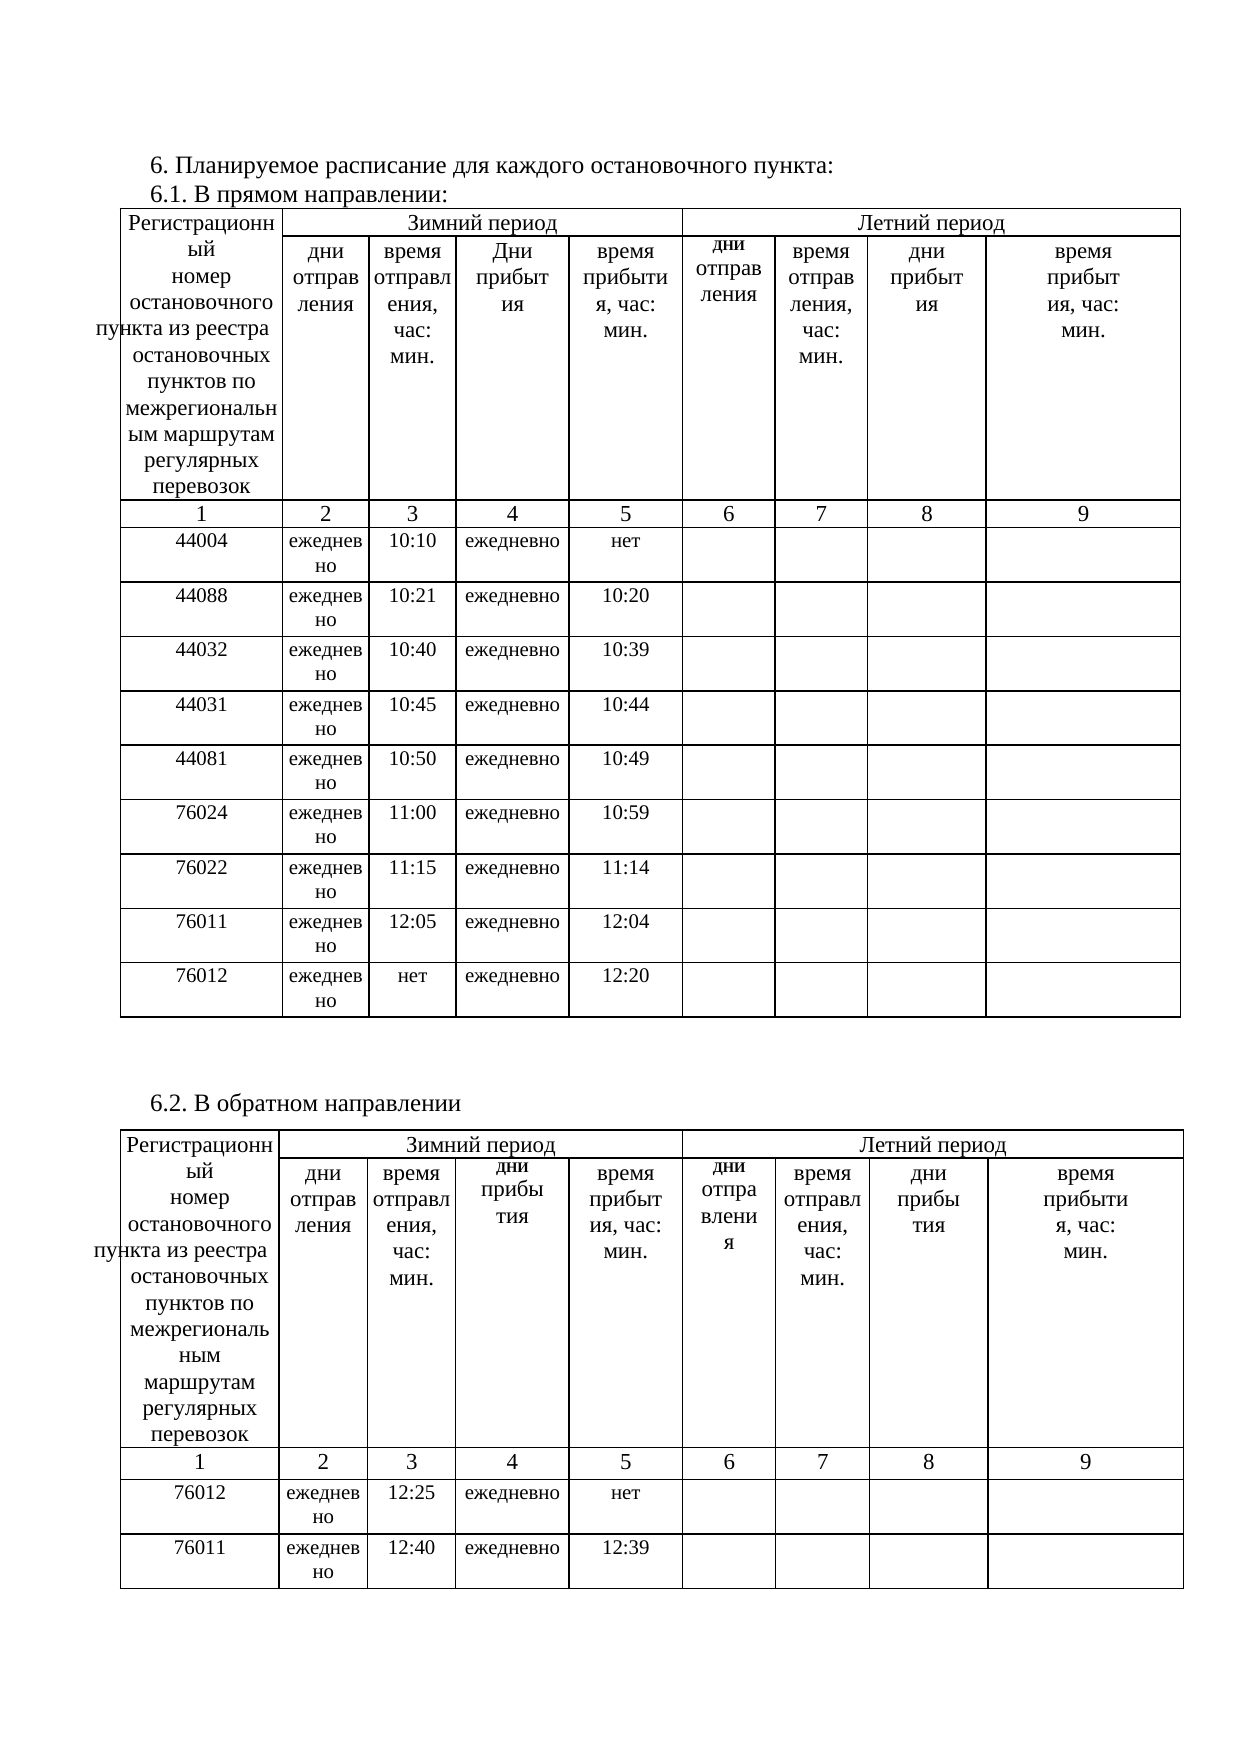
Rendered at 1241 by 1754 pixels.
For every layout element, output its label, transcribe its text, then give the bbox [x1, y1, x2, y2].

table_cell 9 [989, 1448, 1183, 1479]
table_cell ежедневно [457, 746, 568, 799]
table_cell [870, 1535, 987, 1587]
table_cell 44032 [121, 637, 282, 690]
table_cell 8 [870, 1448, 987, 1479]
table_cell 76022 [121, 855, 282, 907]
table_cell 12:25 [368, 1480, 455, 1533]
table_cell [683, 637, 774, 690]
table_cell 4 [456, 1448, 568, 1479]
table_cell [989, 1535, 1183, 1587]
table_cell 3 [368, 1448, 455, 1479]
table_cell [683, 1480, 775, 1533]
table_cell 3 [370, 501, 455, 527]
table_cell 11:00 [370, 800, 455, 853]
table_cell 10:45 [370, 692, 455, 744]
table_cell ежедневно [457, 692, 568, 744]
table_cell ДНИ отправ ления [683, 237, 774, 499]
table_cell [987, 963, 1180, 1016]
table_cell [868, 800, 985, 853]
table_cell [868, 963, 985, 1016]
table_cell [987, 909, 1180, 962]
table_cell ежедневно [457, 963, 568, 1016]
table_cell ежедневно [457, 583, 568, 636]
table_cell 10:40 [370, 637, 455, 690]
table_cell 10:49 [570, 746, 682, 799]
table_cell [868, 746, 985, 799]
table_cell время прибыт ия, час: мин. [570, 1159, 682, 1447]
table_header Летний период [683, 209, 1180, 235]
table_cell [868, 855, 985, 907]
table_cell [987, 855, 1180, 907]
table_cell 44081 [121, 746, 282, 799]
table_cell 4 [457, 501, 568, 527]
table_cell 44031 [121, 692, 282, 744]
table_cell 7 [776, 1448, 869, 1479]
table_cell [776, 909, 867, 962]
table_cell Дни прибыт ия [457, 237, 568, 499]
table_cell [868, 692, 985, 744]
text 6.1. В прямом направлении: [150, 179, 1090, 207]
table_cell ежедневно [283, 528, 368, 581]
table_cell ежедневно [456, 1535, 568, 1587]
table_cell [683, 583, 774, 636]
text 6.2. В обратном направлении [150, 1088, 1090, 1117]
table_cell 76011 [121, 909, 282, 962]
table_cell 11:15 [370, 855, 455, 907]
table_cell [683, 800, 774, 853]
table_cell ежедневно [283, 746, 368, 799]
table_cell 11:14 [570, 855, 682, 907]
table_header Летний период [683, 1131, 1183, 1157]
table_cell 2 [280, 1448, 367, 1479]
table_cell [776, 637, 867, 690]
table_cell ежедневно [457, 909, 568, 962]
table_cell [683, 909, 774, 962]
table_cell [776, 746, 867, 799]
table_cell 44088 [121, 583, 282, 636]
table_cell [868, 909, 985, 962]
table_cell 10:39 [570, 637, 682, 690]
table_cell 5 [570, 501, 682, 527]
table_cell 10:20 [570, 583, 682, 636]
table_cell [683, 528, 774, 581]
table_cell дни отправ ления [280, 1159, 367, 1447]
table_cell 10:10 [370, 528, 455, 581]
table_cell [776, 963, 867, 1016]
table_cell время прибыти я, час: мин. [570, 237, 682, 499]
table_cell 6 [683, 501, 774, 527]
table_cell [776, 1480, 869, 1533]
table_cell [987, 692, 1180, 744]
table_cell 6 [683, 1448, 775, 1479]
table_cell ежедневно [283, 637, 368, 690]
table_cell [776, 1535, 869, 1587]
table_cell время отправл ения, час: мин. [370, 237, 455, 499]
table_cell [989, 1480, 1183, 1533]
table_cell 12:04 [570, 909, 682, 962]
table_cell 10:50 [370, 746, 455, 799]
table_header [121, 1131, 278, 1447]
table_cell дни прибыт ия [868, 237, 985, 499]
table_cell [868, 637, 985, 690]
table_cell ежедневно [457, 800, 568, 853]
table_cell ежедневно [280, 1535, 367, 1587]
table_cell ежедневно [457, 637, 568, 690]
table_cell ежедневно [283, 800, 368, 853]
table_cell 76012 [121, 1480, 278, 1533]
table_cell 12:20 [570, 963, 682, 1016]
table_cell [868, 583, 985, 636]
table_cell ежедневно [457, 855, 568, 907]
table_cell дни прибы тия [870, 1159, 987, 1447]
table_cell 12:40 [368, 1535, 455, 1587]
table_cell 2 [283, 501, 368, 527]
table_cell ежедневно [283, 692, 368, 744]
table_header Зимний период [280, 1131, 682, 1157]
table_cell [987, 637, 1180, 690]
table_cell 44004 [121, 528, 282, 581]
table_cell ежедневно [283, 909, 368, 962]
table_cell нет [370, 963, 455, 1016]
table_cell [683, 855, 774, 907]
table_cell 12:05 [370, 909, 455, 962]
table_cell 7 [776, 501, 867, 527]
table_cell 10:21 [370, 583, 455, 636]
table_cell [776, 800, 867, 853]
table_cell ДНИ прибы тия [456, 1159, 568, 1447]
table_cell время прибыт ия, час: мин. [987, 237, 1180, 499]
table_cell 10:44 [570, 692, 682, 744]
text 6. Планируемое расписание для каждого остановочного пункта: [150, 150, 1090, 179]
table_cell 10:59 [570, 800, 682, 853]
table_cell [683, 1535, 775, 1587]
table_cell нет [570, 528, 682, 581]
table_cell [683, 692, 774, 744]
table_cell 1 [121, 1448, 278, 1479]
table_cell ежедневно [283, 583, 368, 636]
table_cell [776, 528, 867, 581]
table_cell дни отправ ления [283, 237, 368, 499]
table_cell 9 [987, 501, 1180, 527]
table_cell [683, 746, 774, 799]
table_cell [776, 855, 867, 907]
table_cell [987, 800, 1180, 853]
table_cell [987, 746, 1180, 799]
table_cell 1 [121, 501, 282, 527]
table_cell 76024 [121, 800, 282, 853]
table_header Зимний период [283, 209, 682, 235]
table_cell время отправ ления, час: мин. [776, 237, 867, 499]
table_cell [683, 963, 774, 1016]
table_cell ежедневно [283, 963, 368, 1016]
table_cell время прибыти я, час: мин. [989, 1159, 1183, 1447]
table_cell ежедневно [280, 1480, 367, 1533]
table_cell 12:39 [570, 1535, 682, 1587]
table_cell [987, 583, 1180, 636]
table_cell время отправл ения, час: мин. [368, 1159, 455, 1447]
table_cell [870, 1480, 987, 1533]
table_cell ДНИ отпра влени я [683, 1159, 775, 1447]
table_cell ежедневно [457, 528, 568, 581]
table_cell нет [570, 1480, 682, 1533]
table_cell 76011 [121, 1535, 278, 1587]
table_cell 8 [868, 501, 985, 527]
table_cell [776, 583, 867, 636]
table_cell время отправл ения, час: мин. [776, 1159, 869, 1447]
table_cell ежедневно [456, 1480, 568, 1533]
table_cell 76012 [121, 963, 282, 1016]
table_cell [776, 692, 867, 744]
table_header Регистрационный номер остановочного пункта из реестра остановочных пунктов по межрегиональным маршрутам регулярных перевозок [121, 209, 282, 499]
table_cell [868, 528, 985, 581]
table_cell [987, 528, 1180, 581]
table_cell ежедневно [283, 855, 368, 907]
table_cell 5 [570, 1448, 682, 1479]
